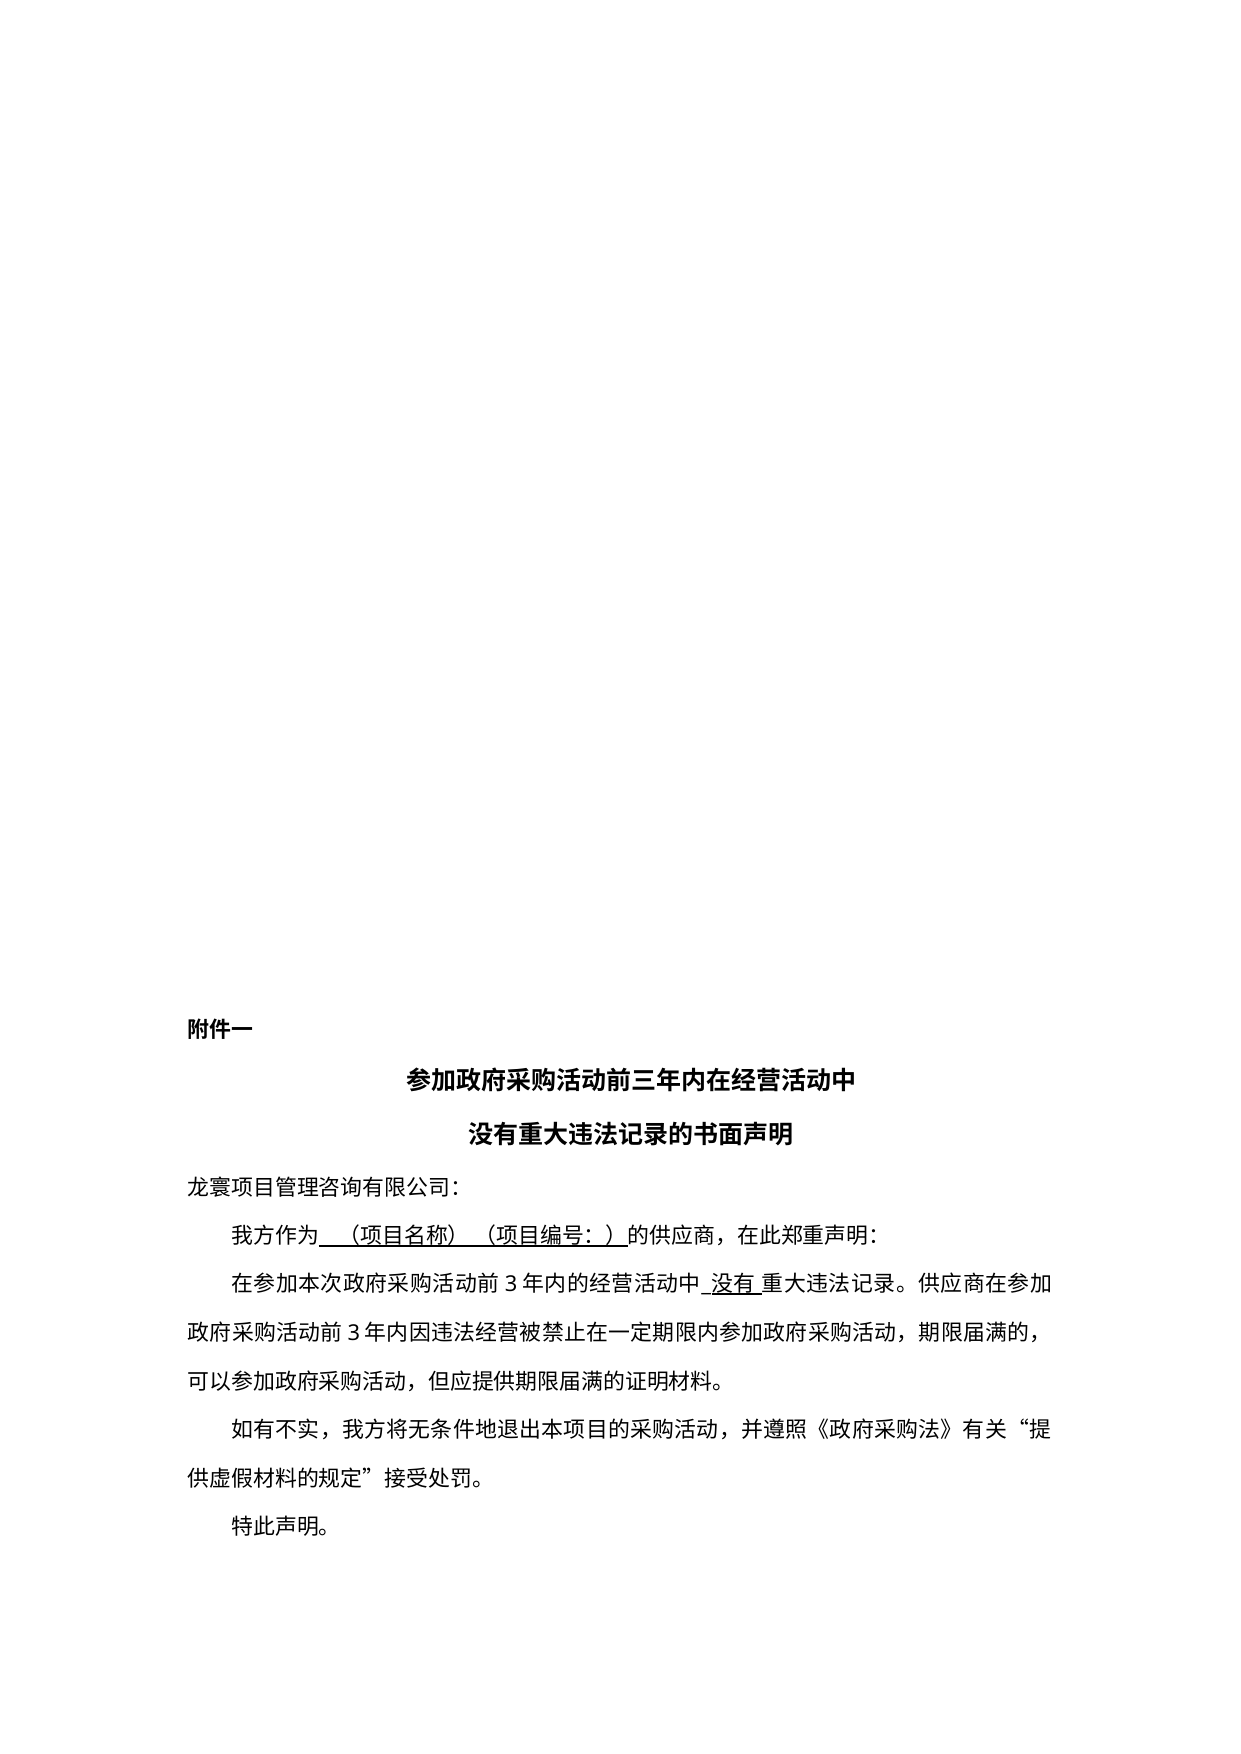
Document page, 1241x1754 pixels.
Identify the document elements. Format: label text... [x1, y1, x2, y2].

text 如有不实，我方将无条件地退出本项目的采购活动，并遵照《政府采购法》有关“提供虚假材料的规定”接受处罚。 [187, 1412, 1053, 1493]
text 附件一 [187, 1012, 1053, 1044]
text 我方作为 （项目名称） （项目编号：）的供应商，在此郑重声明： [187, 1217, 1053, 1250]
text 参加政府采购活动前三年内在经营活动中 [187, 1060, 1053, 1097]
text 特此声明。 [187, 1509, 1053, 1541]
text 在参加本次政府采购活动前3年内的经营活动中_没有 重大违法记录。供应商在参加政府采购活动前3年内因违法经营被禁止在一定期限内参加政府采购活动，期限届满的，可以参加政府采购活动，但应提供期限届满的证明材料。 [187, 1266, 1053, 1396]
text 龙寰项目管理咨询有限公司： [187, 1169, 1053, 1202]
text 没有重大违法记录的书面声明 [187, 1115, 1053, 1151]
